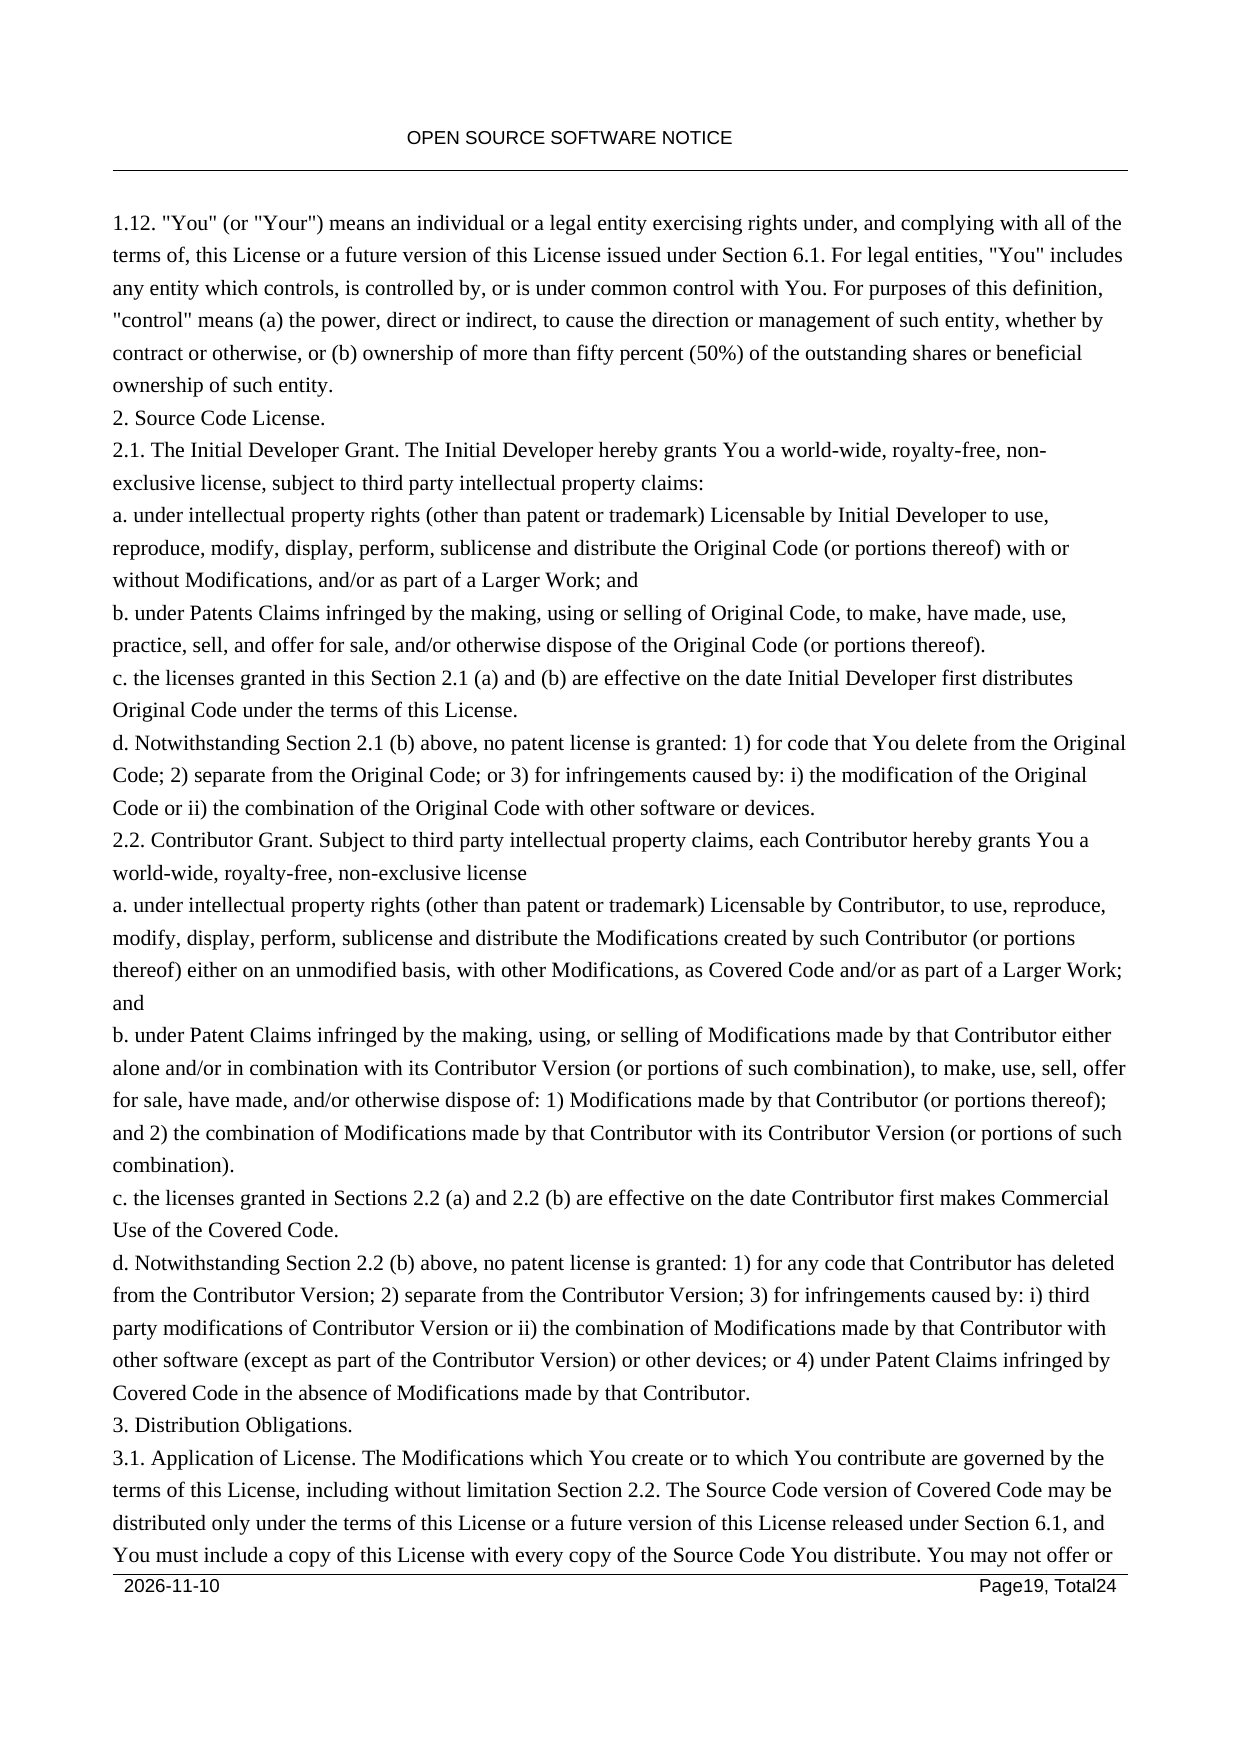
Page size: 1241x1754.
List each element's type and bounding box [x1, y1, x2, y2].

text [112, 206, 1128, 1571]
